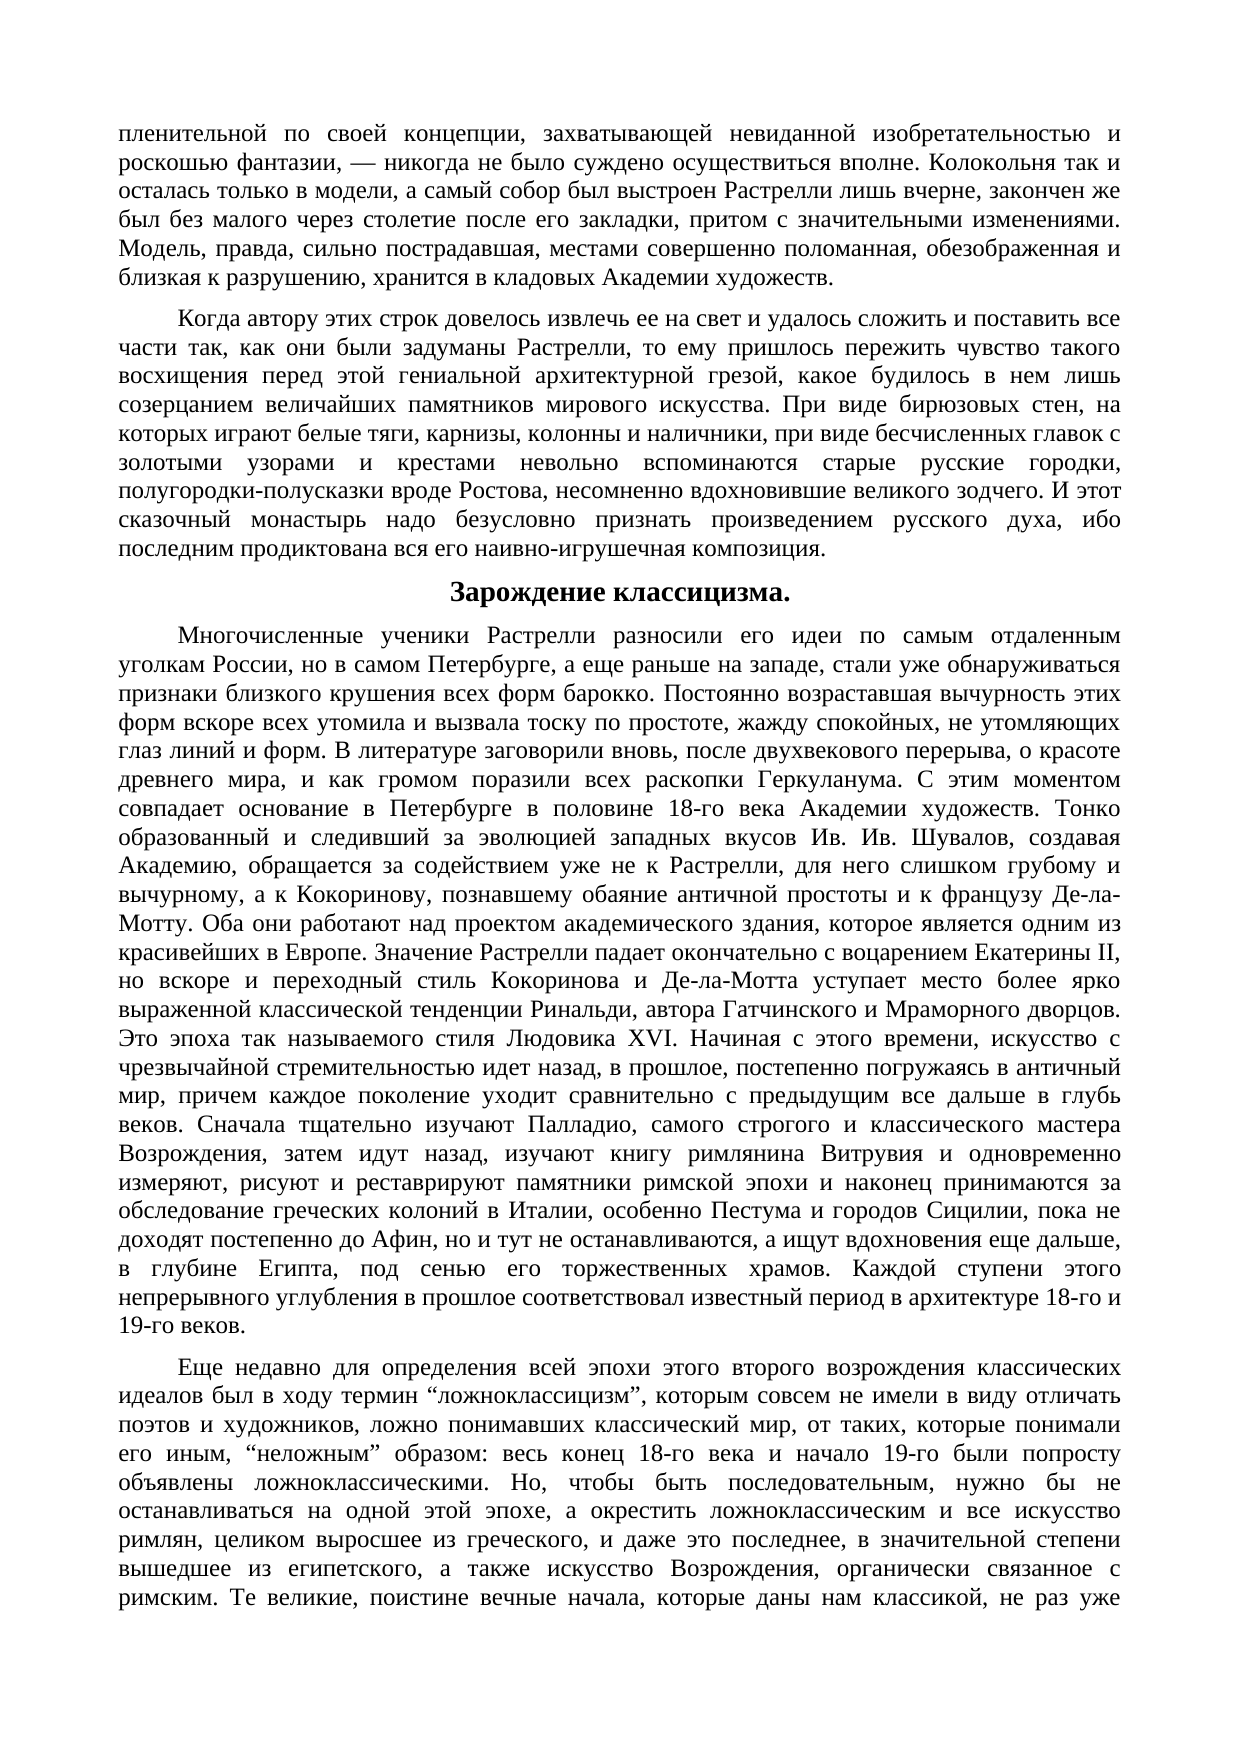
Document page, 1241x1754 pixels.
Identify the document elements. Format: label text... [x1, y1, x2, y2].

text Когда автору этих строк довелось извлечь ее на свет и удалось сложить и поставить все части так, как они были задуманы Растрелли, то ему пришлось пережить чувство такого восхищения перед этой гениальной архитектурной грезой, какое будилось в нем лишь созерцанием величайших памятников мирового искусства. При виде бирюзовых стен, на которых играют белые тяги, карнизы, колонны и наличники, при виде бесчисленных главок с золотыми узорами и крестами невольно вспоминаются старые русские городки, полугородки-полусказки вроде Ростова, несомненно вдохновившие великого зодчего. И этот сказочный монастырь надо безусловно признать произведением русского духа, ибо последним продиктована вся его наивно-игрушечная композиция. [118, 303, 1122, 562]
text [118, 118, 1122, 291]
text Зарождение классицизма. [118, 574, 1122, 608]
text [118, 1352, 1122, 1610]
text Многочисленные ученики Растрелли разносили его идеи по самым отдаленным уголкам России, но в самом Петербурге, a еще раньше на западе, стали уже обнаруживаться признаки близкого крушения всех форм барокко. Постоянно возраставшая вычурность этих форм вскоре всех утомила и вызвала тоску по простоте, жажду спокойных, не утомляющих глаз линий и форм. В литературе заговорили вновь, после двухвекового перерыва, о красоте древнего мира, и как громом поразили всех раскопки Геркуланума. С этим моментом совпадает основание в Петербурге в половине 18-го века Академии художеств. Тонко образованный и следивший за эволюцией западных вкусов Ив. Ив. Шувалов, создавая Академию, обращается за содействием уже не к Растрелли, для него слишком грубому и вычурному, a к Кокоринову, познавшему обаяние античной простоты и к французу Де-ла-Мотту. Оба они работают над проектом академического здания, которое является одним из красивейших в Европе. Значение Растрелли падает окончательно с воцарением Екатерины II, но вскоре и переходный стиль Кокоринова и Де-ла-Мотта уступает место более ярко выраженной классической тенденции Ринальди, автора Гатчинского и Мраморного дворцов. Это эпоха так называемого стиля Людовика ХVІ. Начиная с этого времени, искусство с чрезвычайной стремительностью идет назад, в прошлое, постепенно погружаясь в античный мир, причем каждое поколение уходит сравнительно с предыдущим все дальше в глубь веков. Сначала тщательно изучают Палладио, самого строгого и классического мастера Возрождения, затем идут назад, изучают книгу римлянина Витрувия и одновременно измеряют, рисуют и реставрируют памятники римской эпохи и наконец принимаются за обследование греческих колоний в Италии, особенно Пестума и городов Сицилии, пока не доходят постепенно до Афин, но и тут не останавливаются, a ищут вдохновения еще дальше, в глубине Египта, под сенью его торжественных храмов. Каждой ступени этого непрерывного углубления в прошлое соответствовал известный период в архитектуре 18-го и 19-го веков. [118, 620, 1122, 1339]
